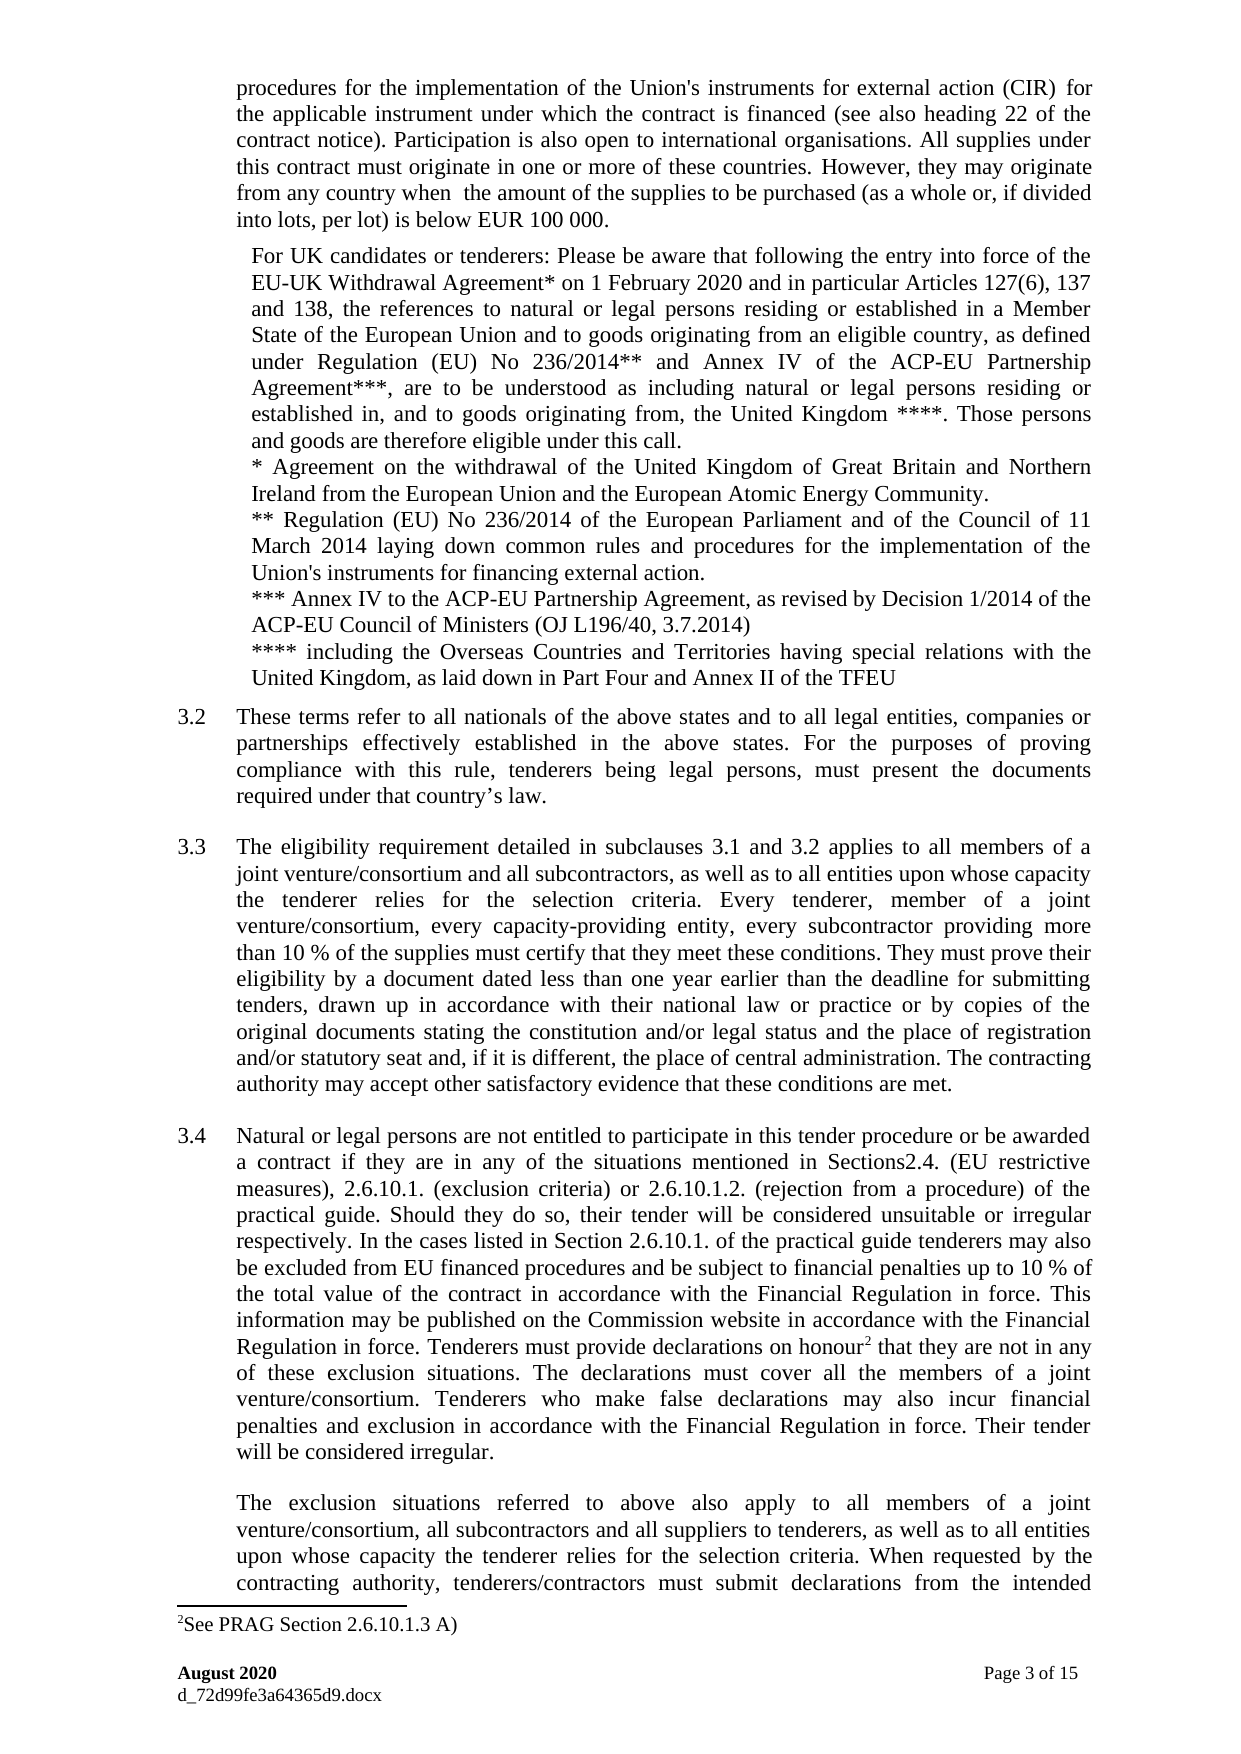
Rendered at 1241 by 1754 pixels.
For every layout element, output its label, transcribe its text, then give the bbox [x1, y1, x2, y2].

text * Agreement on the withdrawal of the United Kingdom of Great Britain and Northern Ireland from the European Union and the European Atomic Energy Community. [251, 453, 1092, 506]
subtitle 3.4 Natural or legal persons are not entitled to participate in this tender procedure or be awarded a contract if they are in any of the situations mentioned in Sections2.4. (EU restrictive measures), 2.6.10.1. (exclusion criteria) or 2.6.10.1.2. (rejection from a procedure) of the practical guide. Should they do so, their tender will be considered unsuitable or irregular respectively. In the cases listed in Section 2.6.10.1. of the practical guide tenderers may also be excluded from EU financed procedures and be subject to financial penalties up to 10 % of the total value of the contract in accordance with the Financial Regulation in force. This information may be published on the Commission website in accordance with the Financial Regulation in force. Tenderers must provide declarations on honour that they are not in any of these exclusion situations. The declarations must cover all the members of a joint venture/consortium. Tenderers who make false declarations may also incur financial penalties and exclusion in accordance with the Financial Regulation in force. Their tender will be considered irregular. [177, 1122, 1092, 1464]
text For UK candidates or tenderers: Please be aware that following the entry into force of the EU-UK Withdrawal Agreement* on 1 February 2020 and in particular Articles 127(6), 137 and 138, the references to natural or legal persons residing or established in a Member State of the European Union and to goods originating from an eligible country, as defined under Regulation (EU) No 236/2014** and Annex IV of the ACP-EU Partnership Agreement***, are to be understood as including natural or legal persons residing or established in, and to goods originating from, the United Kingdom ****. Those persons and goods are therefore eligible under this call. [251, 242, 1092, 453]
subtitle 3.3 The eligibility requirement detailed in subclauses 3.1 and 3.2 applies to all members of a joint venture/consortium and all subcontractors, as well as to all entities upon whose capacity the tenderer relies for the selection criteria. Every tenderer, member of a joint venture/consortium, every capacity-providing entity, every subcontractor providing more than 10 % of the supplies must certify that they meet these conditions. They must prove their eligibility by a document dated less than one year earlier than the deadline for submitting tenders, drawn up in accordance with their national law or practice or by copies of the original documents stating the constitution and/or legal status and the place of registration and/or statutory seat and, if it is different, the place of central administration. The contracting authority may accept other satisfactory evidence that these conditions are met. [177, 833, 1092, 1097]
text **** including the Overseas Countries and Territories having special relations with the United Kingdom, as laid down in Part Four and Annex II of the TFEU [251, 638, 1092, 690]
text ** Regulation (EU) No 236/2014 of the European Parliament and of the Council of 11 March 2014 laying down common rules and procedures for the implementation of the Union's instruments for financing external action. [251, 506, 1092, 585]
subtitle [236, 1489, 1092, 1595]
text *** Annex IV to the ACP-EU Partnership Agreement, as revised by Decision 1/2014 of the ACP-EU Council of Ministers (OJ L196/40, 3.7.2014) [251, 585, 1092, 638]
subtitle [177, 74, 1092, 232]
subtitle 3.2 These terms refer to all nationals of the above states and to all legal entities, companies or partnerships effectively established in the above states. For the purposes of proving compliance with this rule, tenderers being legal persons, must present the documents required under that country’s law. [177, 703, 1092, 808]
